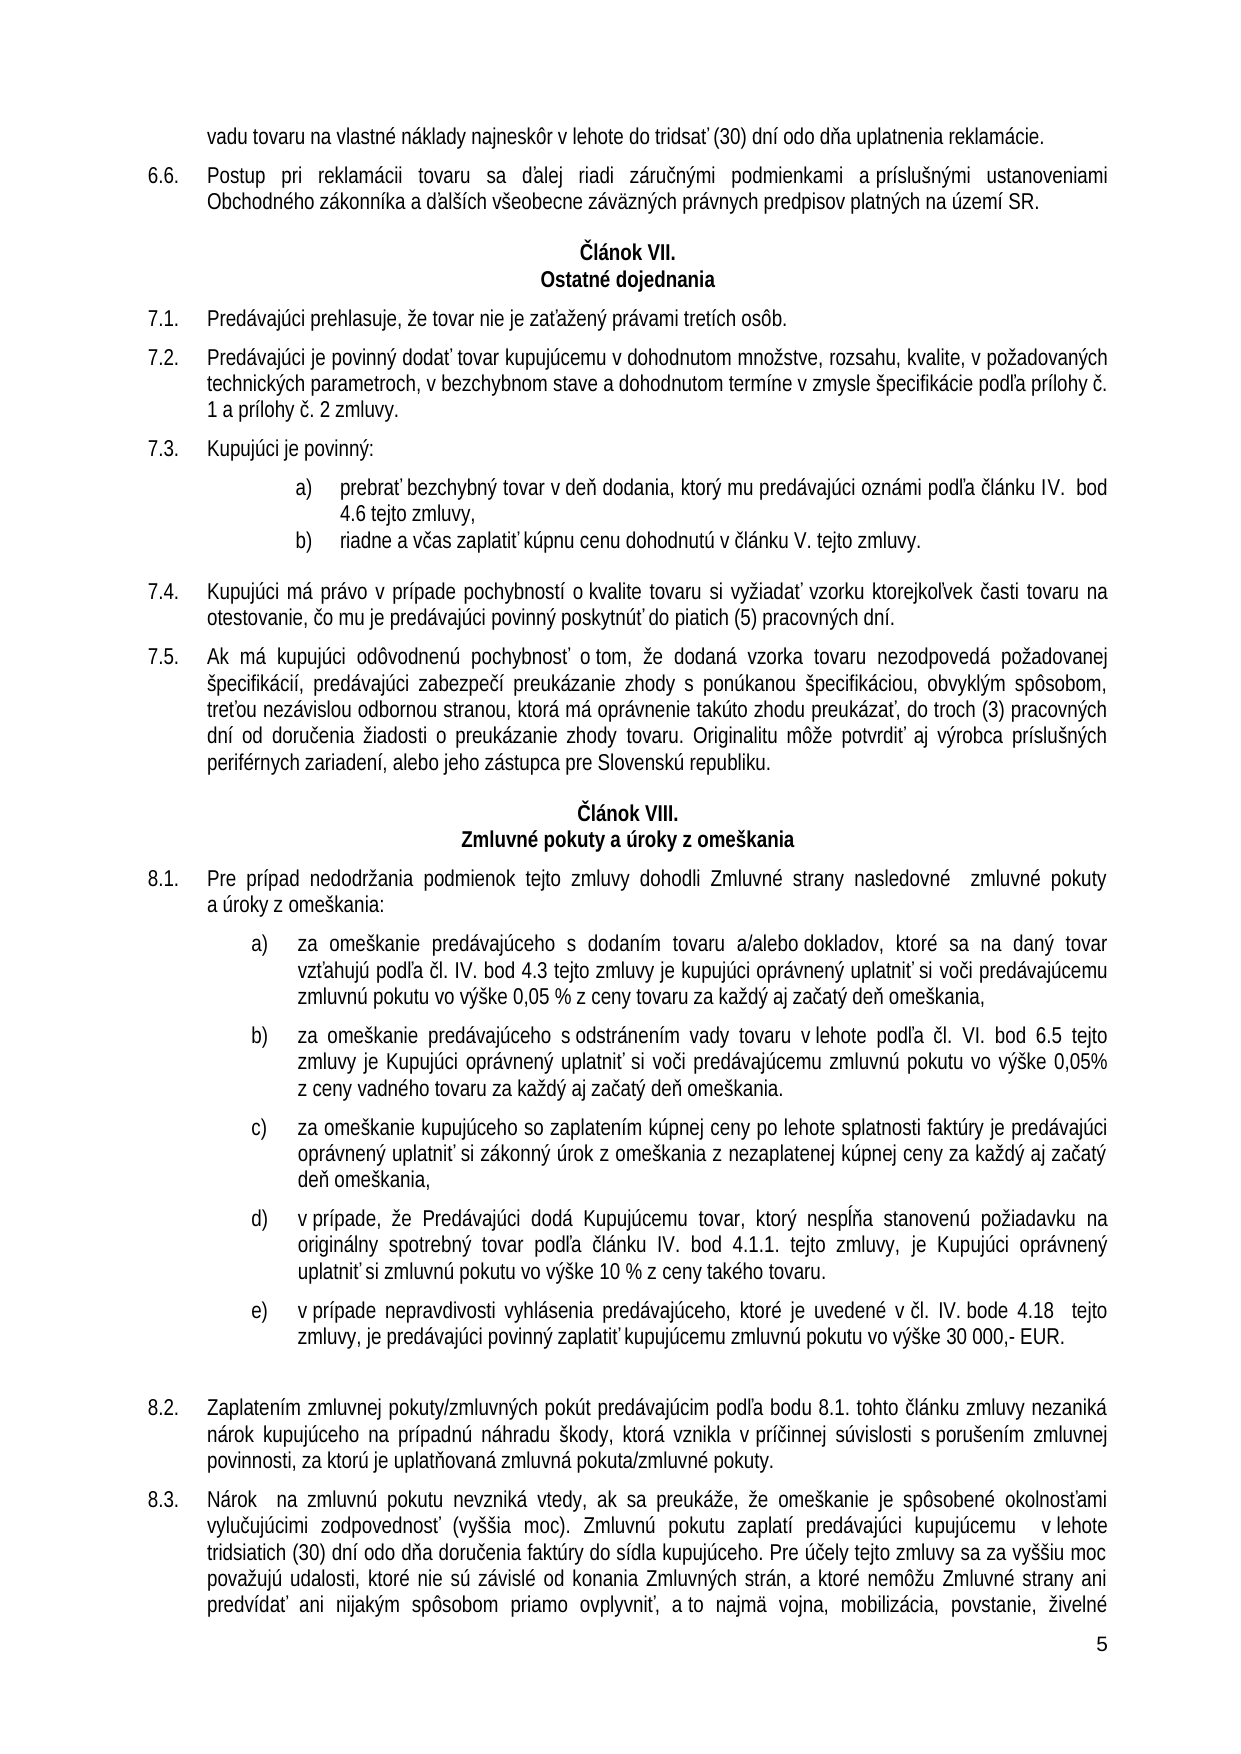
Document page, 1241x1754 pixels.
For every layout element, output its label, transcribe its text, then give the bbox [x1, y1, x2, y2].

list za omeškanie predávajúceho s dodaním tovaru a/alebo dokladov, ktoré sa na daný tovar vzťahujú podľa čl. IV. bod 4.3 tejto zmluvy je kupujúci oprávnený uplatniť si voči predávajúcemu zmluvnú pokutu vo výške 0,05 % z ceny tovaru za každý aj začatý deň omeškania, [251, 930, 1107, 1009]
list za omeškanie kupujúceho so zaplatením kúpnej ceny po lehote splatnosti faktúry je predávajúci oprávnený uplatniť si zákonný úrok z omeškania z nezaplatenej kúpnej ceny za každý aj začatý deň omeškania, [251, 1113, 1107, 1192]
list Zaplatením zmluvnej pokuty/zmluvných pokút predávajúcim podľa bodu 8.1. tohto článku zmluvy nezaniká nárok kupujúceho na prípadnú náhradu škody, ktorá vznikla v príčinnej súvislosti s porušením zmluvnej povinnosti, za ktorú je uplatňovaná zmluvná pokuta/zmluvné pokuty. [148, 1394, 1107, 1473]
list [148, 1486, 1107, 1618]
list Ak má kupujúci odôvodnenú pochybnosť o tom, že dodaná vzorka tovaru nezodpovedá požadovanej špecifikácií, predávajúci zabezpečí preukázanie zhody s ponúkanou špecifikáciou, obvyklým spôsobom, treťou nezávislou odbornou stranou, ktorá má oprávnenie takúto zhodu preukázať, do troch (3) pracovných dní od doručenia žiadosti o preukázanie zhody tovaru. Originalitu môže potvrdiť aj výrobca príslušných periférnych zariadení, alebo jeho zástupca pre Slovenskú republiku. [148, 643, 1107, 775]
list Pre prípad nedodržania podmienok tejto zmluvy dohodli Zmluvné strany nasledovné zmluvné pokuty a úroky z omeškania: [148, 865, 1107, 918]
text Článok VIII. [148, 800, 1107, 826]
text Zmluvné pokuty a úroky z omeškania [148, 826, 1107, 853]
list v prípade, že Predávajúci dodá Kupujúcemu tovar, ktorý nespĺňa stanovenú požiadavku na originálny spotrebný tovar podľa článku IV. bod 4.1.1. tejto zmluvy, je Kupujúci oprávnený uplatniť si zmluvnú pokutu vo výške 10 % z ceny takého tovaru. [251, 1205, 1107, 1284]
list Postup pri reklamácii tovaru sa ďalej riadi záručnými podmienkami a príslušnými ustanoveniami Obchodného zákonníka a ďalších všeobecne záväzných právnych predpisov platných na území SR. [148, 162, 1107, 214]
list Kupujúci má právo v prípade pochybností o kvalite tovaru si vyžiadať vzorku ktorejkoľvek časti tovaru na otestovanie, čo mu je predávajúci povinný poskytnúť do piatich (5) pracovných dní. [148, 578, 1107, 631]
list v prípade nepravdivosti vyhlásenia predávajúceho, ktoré je uvedené v čl. IV. bode 4.18 tejto zmluvy, je predávajúci povinný zaplatiť kupujúcemu zmluvnú pokutu vo výške 30 000,- EUR. [251, 1297, 1107, 1349]
list riadne a včas zaplatiť kúpnu cenu dohodnutú v článku V. tejto zmluvy. [295, 527, 1107, 553]
list Predávajúci prehlasuje, že tovar nie je zaťažený právami tretích osôb. [148, 304, 1107, 331]
list za omeškanie predávajúceho s odstránením vady tovaru v lehote podľa čl. VI. bod 6.5 tejto zmluvy je Kupujúci oprávnený uplatniť si voči predávajúcemu zmluvnú pokutu vo výške 0,05% z ceny vadného tovaru za každý aj začatý deň omeškania. [251, 1022, 1107, 1101]
list Kupujúci je povinný: [148, 435, 1107, 461]
list prebrať bezchybný tovar v deň dodania, ktorý mu predávajúci oznámi podľa článku IV. bod 4.6 tejto zmluvy, [295, 474, 1107, 527]
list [148, 123, 1107, 149]
list Predávajúci je povinný dodať tovar kupujúcemu v dohodnutom množstve, rozsahu, kvalite, v požadovaných technických parametroch, v bezchybnom stave a dohodnutom termíne v zmysle špecifikácie podľa prílohy č. 1 a prílohy č. 2 zmluvy. [148, 343, 1107, 422]
text Ostatné dojednania [148, 266, 1107, 292]
text Článok VII. [148, 239, 1107, 266]
